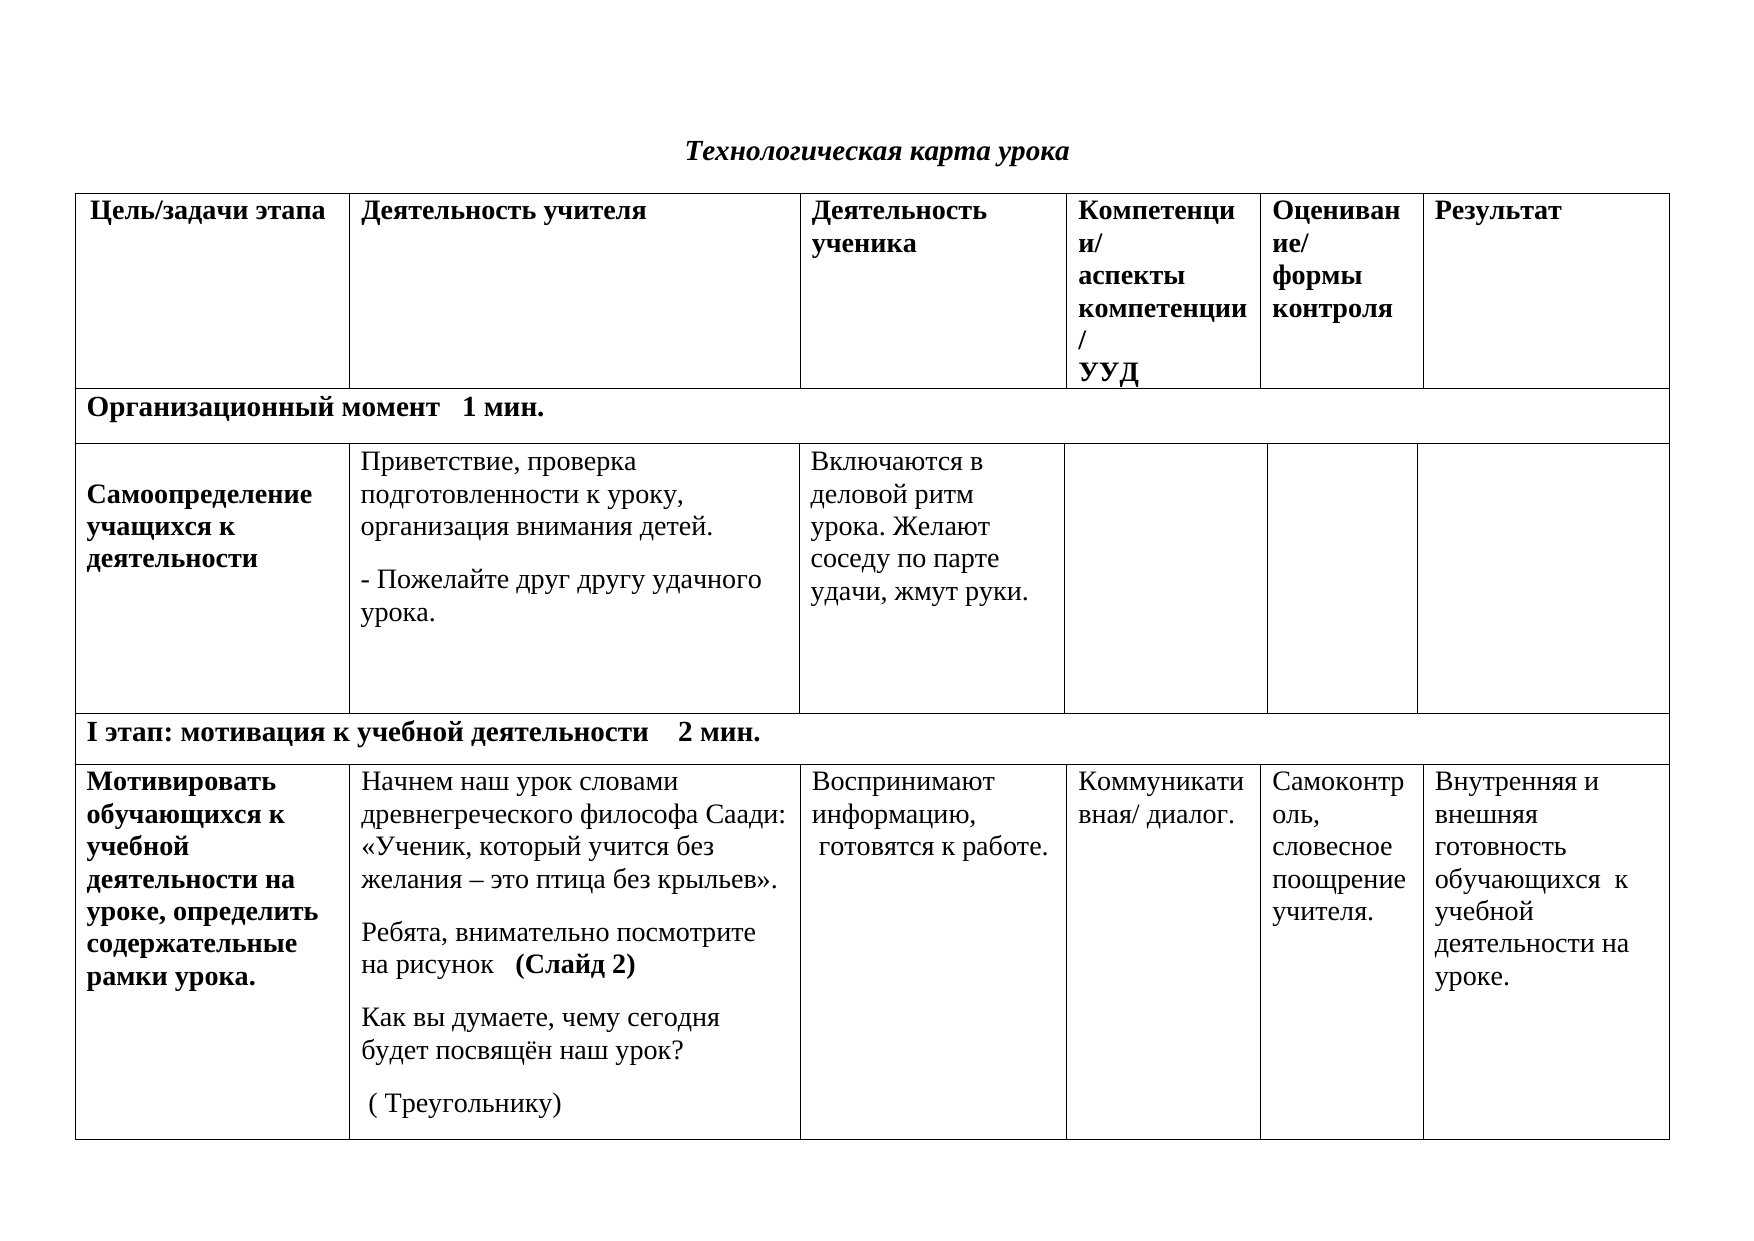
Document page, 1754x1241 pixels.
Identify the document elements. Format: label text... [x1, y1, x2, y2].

table_cell [1065, 444, 1267, 713]
text Технологическая карта урока [75, 133, 1679, 167]
table_cell [1268, 444, 1417, 713]
table_cell Включаются в деловой ритм урока. Желают соседу по парте удачи, жмут руки. [800, 444, 1064, 713]
table_header Деятельность учителя [350, 194, 800, 388]
table_cell Организационный момент 1 мин. [76, 389, 1669, 443]
table_header Цель/задачи этапа [76, 194, 349, 388]
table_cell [801, 765, 1066, 1139]
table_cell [1261, 765, 1423, 1139]
table_header Оценивание/ формы контроля [1261, 194, 1423, 388]
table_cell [1424, 765, 1669, 1139]
table_cell I этап: мотивация к учебной деятельности 2 мин. [76, 714, 1669, 763]
table_header Компетенции/ аспекты компетенции/ УУД [1067, 194, 1260, 388]
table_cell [1067, 765, 1260, 1139]
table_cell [76, 765, 349, 1139]
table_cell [350, 765, 800, 1139]
table_header Деятельность ученика [801, 194, 1066, 388]
table_cell Самоопределение учащихся к деятельности [76, 444, 349, 713]
table_cell [1418, 444, 1669, 713]
table_cell Приветствие, проверка подготовленности к уроку, организация внимания детей. - Пожелайте друг другу удачного урока. [350, 444, 799, 713]
table_header Результат [1424, 194, 1669, 388]
